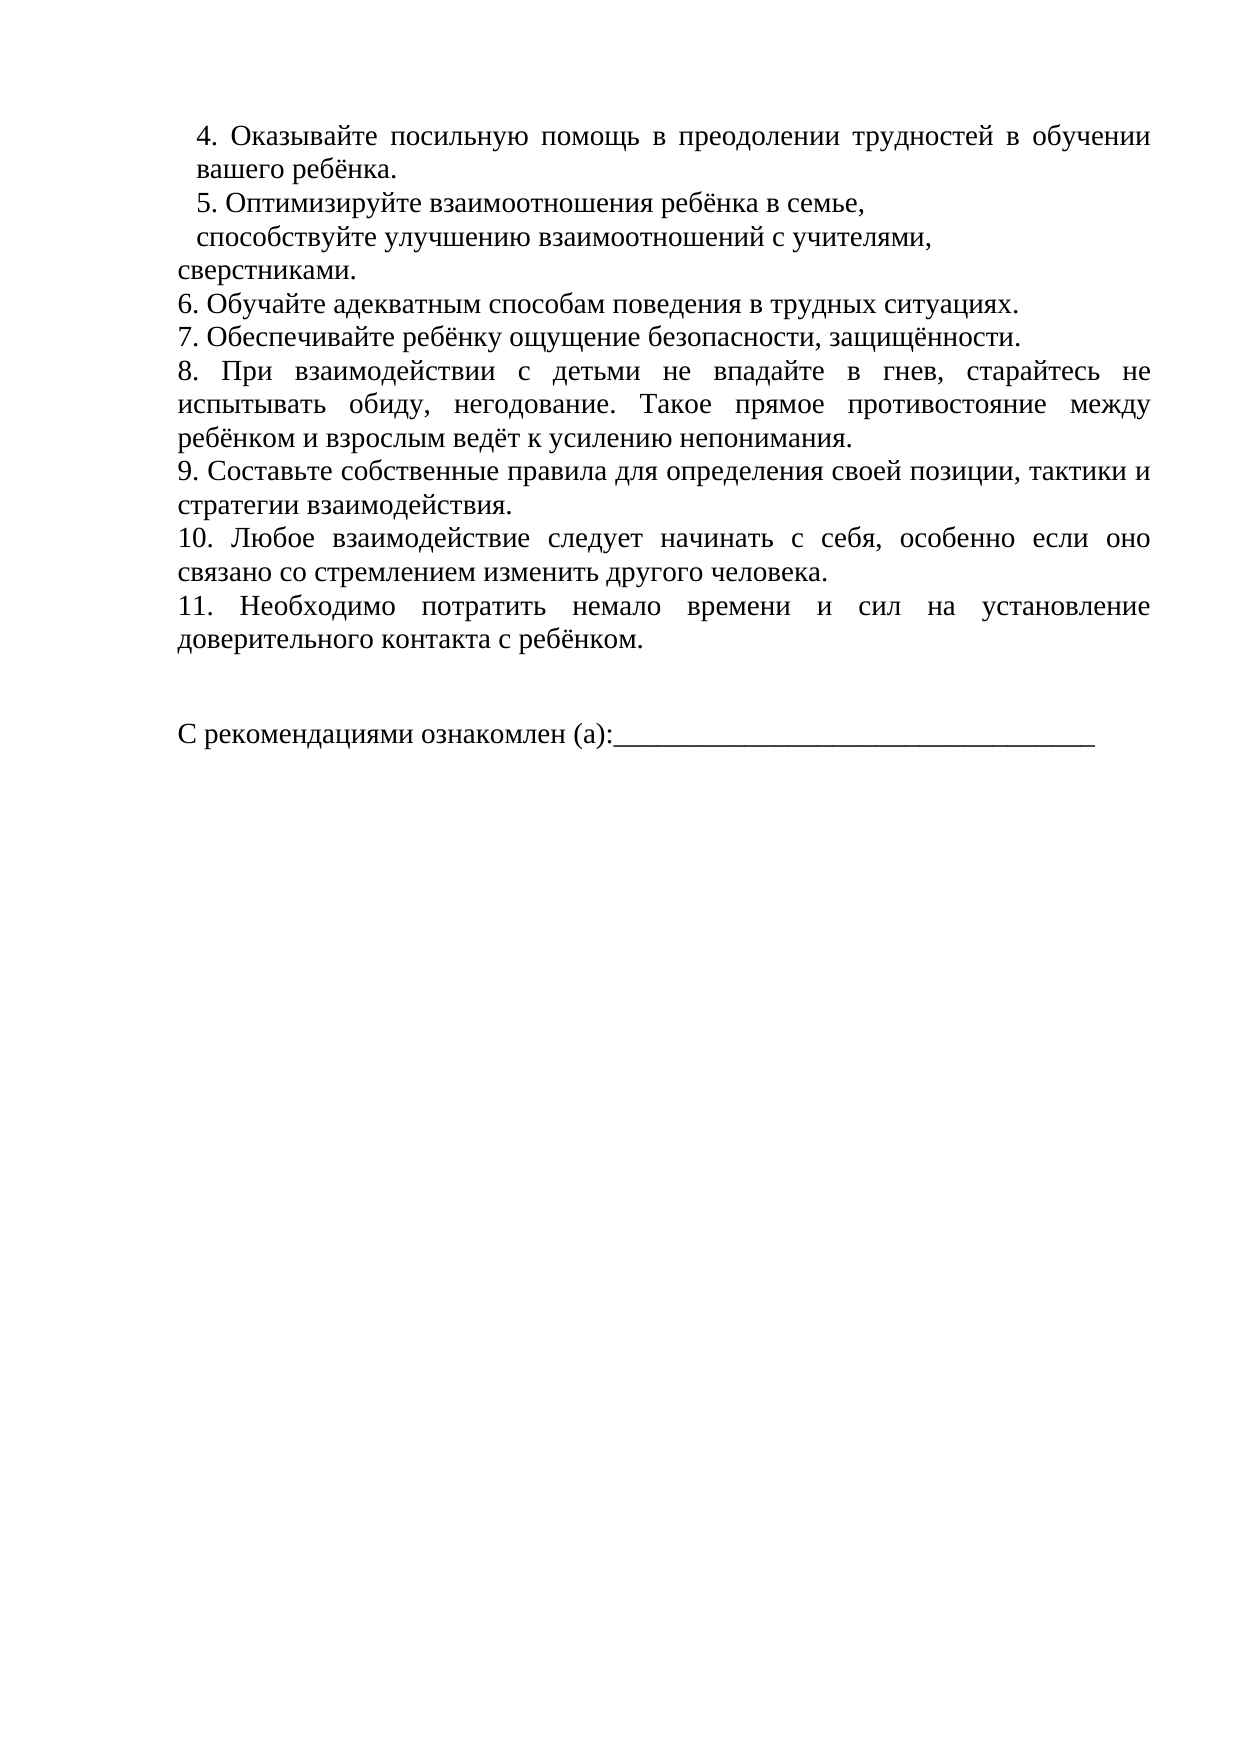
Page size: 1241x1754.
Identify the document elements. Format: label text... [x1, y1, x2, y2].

text 9. Составьте собственные правила для определения своей позиции, тактики и стратегии взаимодействия. [177, 453, 1152, 521]
text 10. Любое взаимодействие следует начинать с себя, особенно если оно связано со стремлением изменить другого человека. [177, 521, 1152, 588]
text сверстниками. [177, 252, 1152, 286]
text 7. Обеспечивайте ребёнку ощущение безопасности, защищённости. [177, 319, 1152, 353]
text С рекомендациями ознакомлен (а):_________________________________ [177, 722, 1152, 749]
text 11. Необходимо потратить немало времени и сил на установление доверительного контакта с ребёнком. [177, 588, 1152, 655]
text 6. Обучайте адекватным способам поведения в трудных ситуациях. [177, 286, 1152, 319]
text 8. При взаимодействии с детьми не впадайте в гнев, старайтесь не испытывать обиду, негодование. Такое прямое противостояние между ребёнком и взрослым ведёт к усилению непонимания. [177, 353, 1152, 453]
text 4. Оказывайте посильную помощь в преодолении трудностей в обучении вашего ребёнка. [196, 118, 1152, 185]
text способствуйте улучшению взаимоотношений с учителями, [196, 219, 1152, 252]
text 5. Оптимизируйте взаимоотношения ребёнка в семье, [196, 185, 1152, 219]
